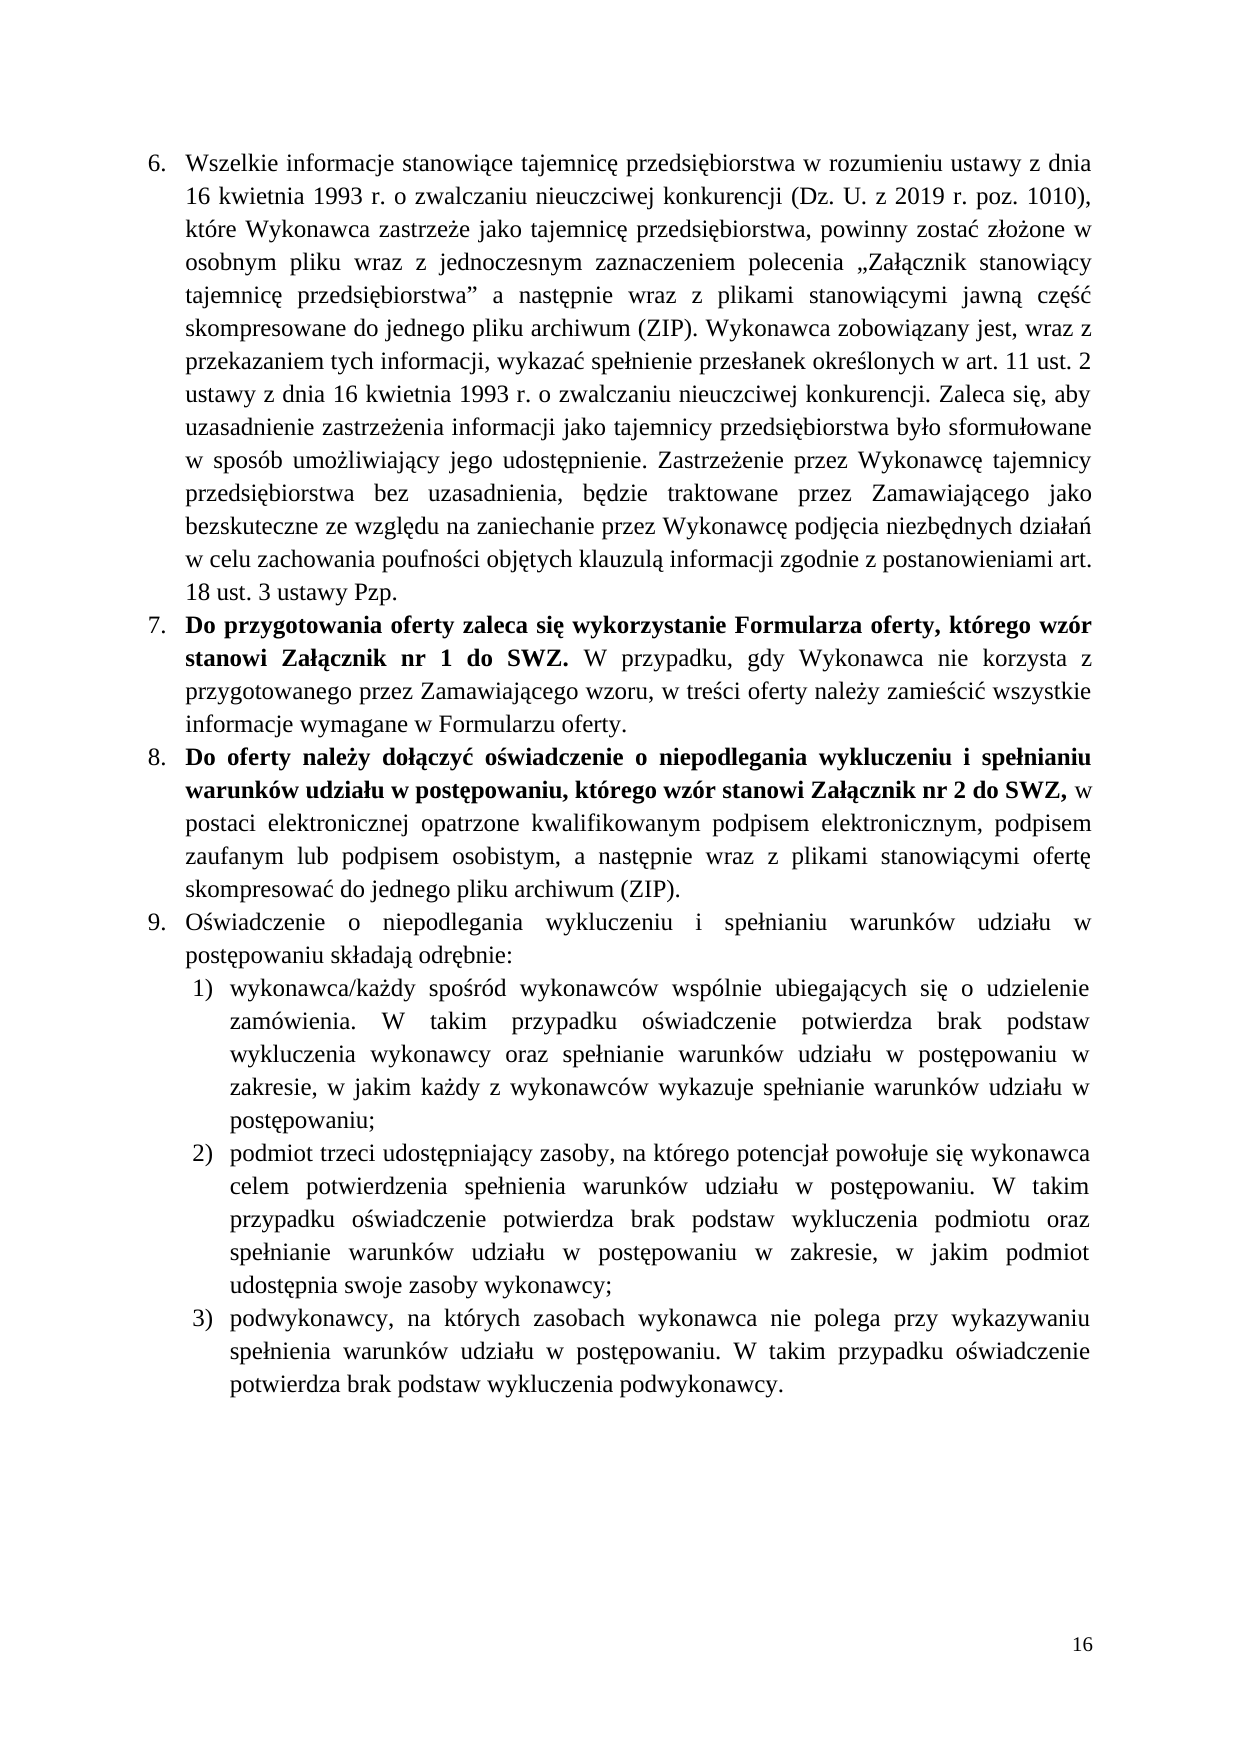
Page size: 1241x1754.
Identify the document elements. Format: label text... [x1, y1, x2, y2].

list wykonawca/każdy spośród wykonawców wspólnie ubiegających się o udzielenie zamówienia. W takim przypadku oświadczenie potwierdza brak podstaw wykluczenia wykonawcy oraz spełnianie warunków udziału w postępowaniu w zakresie, w jakim każdy z wykonawców wykazuje spełnianie warunków udziału w postępowaniu; [192, 973, 1090, 1134]
list Do oferty należy dołączyć oświadczenie o niepodlegania wykluczeniu i spełnianiu warunków udziału w postępowaniu, którego wzór stanowi Załącznik nr 2 do SWZ, w postaci elektronicznej opatrzone kwalifikowanym podpisem elektronicznym, podpisem zaufanym lub podpisem osobistym, a następnie wraz z plikami stanowiącymi ofertę skompresować do jednego pliku archiwum (ZIP). [148, 742, 1092, 903]
list Do przygotowania oferty zaleca się wykorzystanie Formularza oferty, którego wzór stanowi Załącznik nr 1 do SWZ. W przypadku, gdy Wykonawca nie korzysta z przygotowanego przez Zamawiającego wzoru, w treści oferty należy zamieścić wszystkie informacje wymagane w Formularzu oferty. [148, 610, 1092, 738]
list Wszelkie informacje stanowiące tajemnicę przedsiębiorstwa w rozumieniu ustawy z dnia 16 kwietnia 1993 r. o zwalczaniu nieuczciwej konkurencji (Dz. U. z 2019 r. poz. 1010), które Wykonawca zastrzeże jako tajemnicę przedsiębiorstwa, powinny zostać złożone w osobnym pliku wraz z jednoczesnym zaznaczeniem polecenia „Załącznik stanowiący tajemnicę przedsiębiorstwa” a następnie wraz z plikami stanowiącymi jawną część skompresowane do jednego pliku archiwum (ZIP). Wykonawca zobowiązany jest, wraz z przekazaniem tych informacji, wykazać spełnienie przesłanek określonych w art. 11 ust. 2 ustawy z dnia 16 kwietnia 1993 r. o zwalczaniu nieuczciwej konkurencji. Zaleca się, aby uzasadnienie zastrzeżenia informacji jako tajemnicy przedsiębiorstwa było sformułowane w sposób umożliwiający jego udostępnienie. Zastrzeżenie przez Wykonawcę tajemnicy przedsiębiorstwa bez uzasadnienia, będzie traktowane przez Zamawiającego jako bezskuteczne ze względu na zaniechanie przez Wykonawcę podjęcia niezbędnych działań w celu zachowania poufności objętych klauzulą informacji zgodnie z postanowieniami art. 18 ust. 3 ustawy Pzp. [148, 148, 1092, 606]
list podmiot trzeci udostępniający zasoby, na którego potencjał powołuje się wykonawca celem potwierdzenia spełnienia warunków udziału w postępowaniu. W takim przypadku oświadczenie potwierdza brak podstaw wykluczenia podmiotu oraz spełnianie warunków udziału w postępowaniu w zakresie, w jakim podmiot udostępnia swoje zasoby wykonawcy; [192, 1138, 1090, 1299]
list podwykonawcy, na których zasobach wykonawca nie polega przy wykazywaniu spełnienia warunków udziału w postępowaniu. W takim przypadku oświadczenie potwierdza brak podstaw wykluczenia podwykonawcy. [192, 1303, 1090, 1398]
list Oświadczenie o niepodlegania wykluczeniu i spełnianiu warunków udziału w postępowaniu składają odrębnie: [148, 907, 1092, 969]
